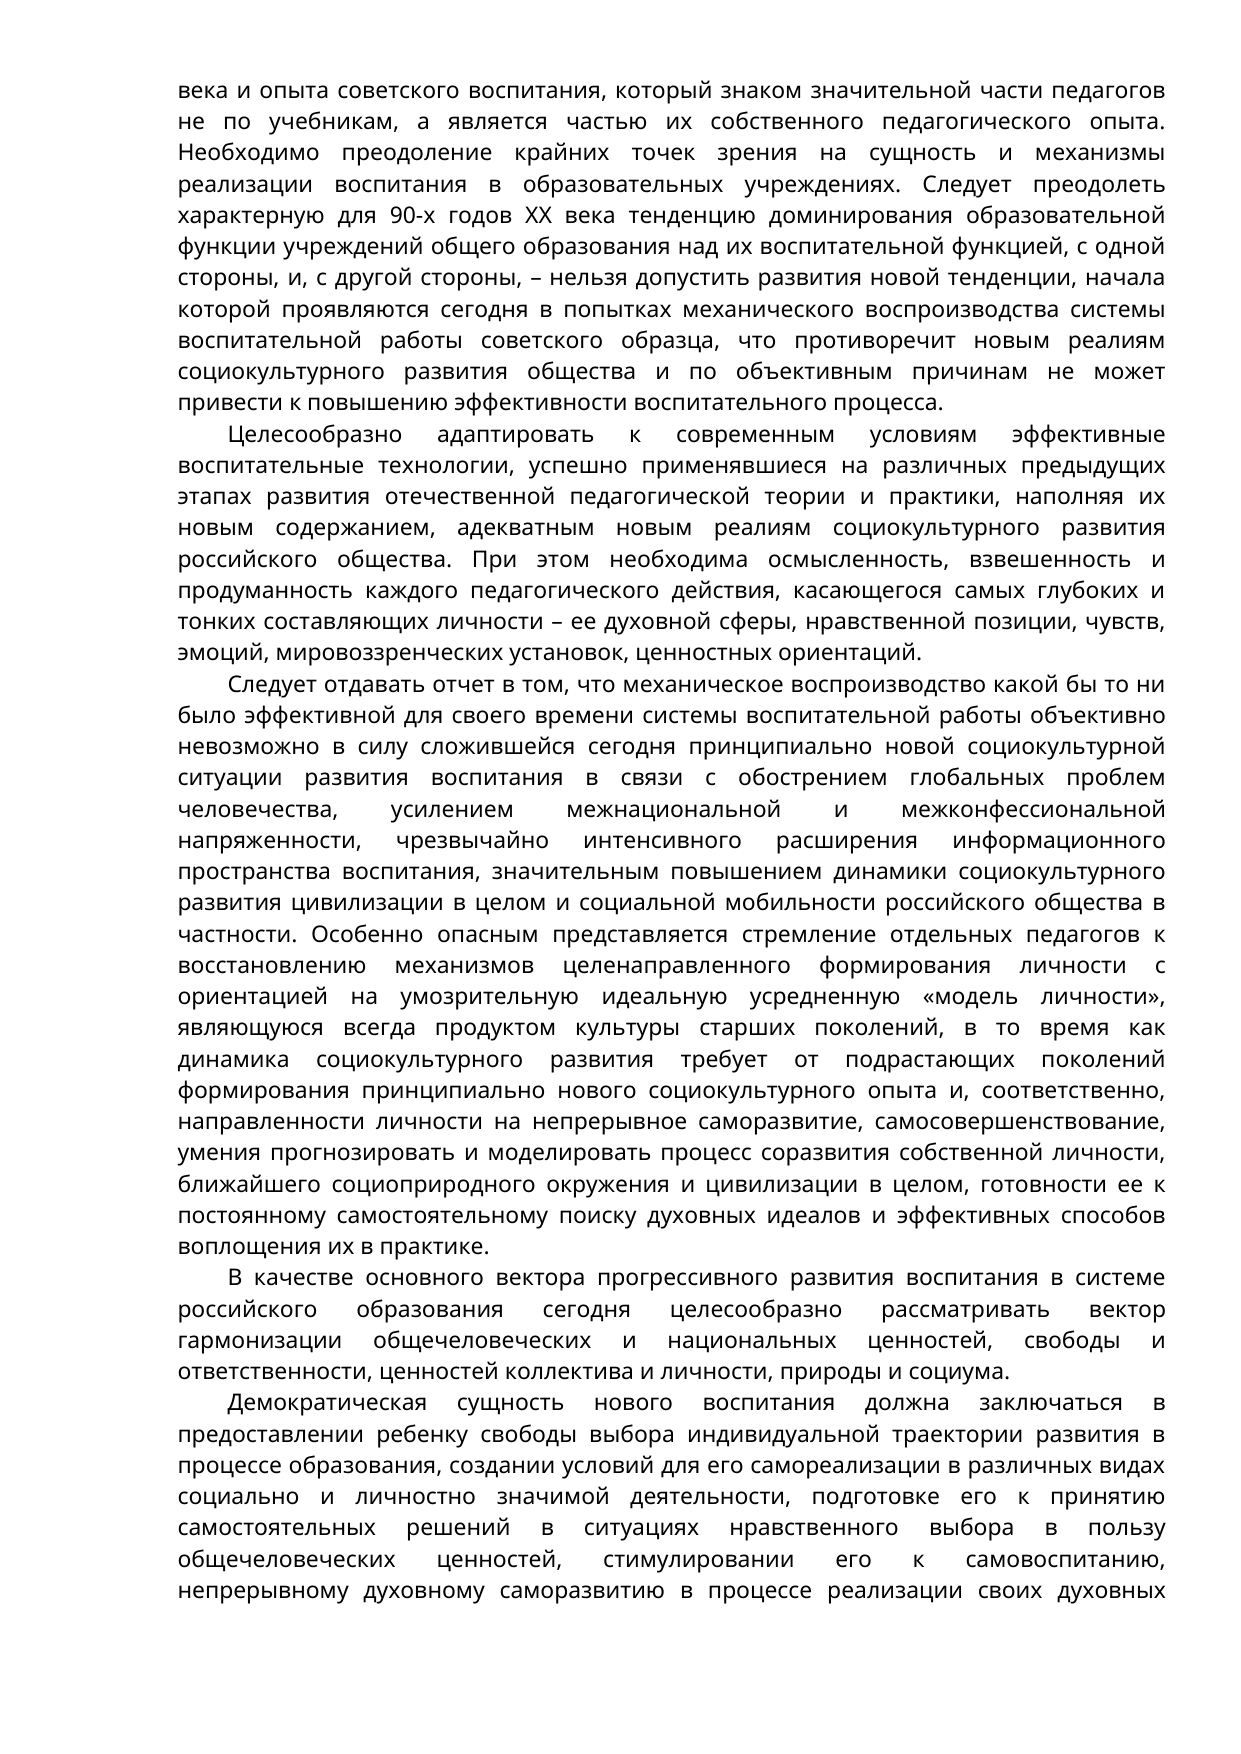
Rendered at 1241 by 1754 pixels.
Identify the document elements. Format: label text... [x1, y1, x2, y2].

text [177, 74, 1167, 418]
text В качестве основного вектора прогрессивного развития воспитания в системе российского образования сегодня целесообразно рассматривать вектор гармонизации общечеловеческих и национальных ценностей, свободы и ответственности, ценностей коллектива и личности, природы и социума. [177, 1261, 1167, 1386]
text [177, 1386, 1167, 1605]
text Целесообразно адаптировать к современным условиям эффективные воспитательные технологии, успешно применявшиеся на различных предыдущих этапах развития отечественной педагогической теории и практики, наполняя их новым содержанием, адекватным новым реалиям социокультурного развития российского общества. При этом необходима осмысленность, взвешенность и продуманность каждого педагогического действия, касающегося самых глубоких и тонких составляющих личности – ее духовной сферы, нравственной позиции, чувств, эмоций, мировоззренческих установок, ценностных ориентаций. [177, 418, 1167, 668]
text Следует отдавать отчет в том, что механическое воспроизводство какой бы то ни было эффективной для своего времени системы воспитательной работы объективно невозможно в силу сложившейся сегодня принципиально новой социокультурной ситуации развития воспитания в связи с обострением глобальных проблем человечества, усилением межнациональной и межконфессиональной напряженности, чрезвычайно интенсивного расширения информационного пространства воспитания, значительным повышением динамики социокультурного развития цивилизации в целом и социальной мобильности российского общества в частности. Особенно опасным представляется стремление отдельных педагогов к восстановлению механизмов целенаправленного формирования личности с ориентацией на умозрительную идеальную усредненную «модель личности», являющуюся всегда продуктом культуры старших поколений, в то время как динамика социокультурного развития требует от подрастающих поколений формирования принципиально нового социокультурного опыта и, соответственно, направленности личности на непрерывное саморазвитие, самосовершенствование, умения прогнозировать и моделировать процесс соразвития собственной личности, ближайшего социоприродного окружения и цивилизации в целом, готовности ее к постоянному самостоятельному поиску духовных идеалов и эффективных способов воплощения их в практике. [177, 668, 1167, 1261]
